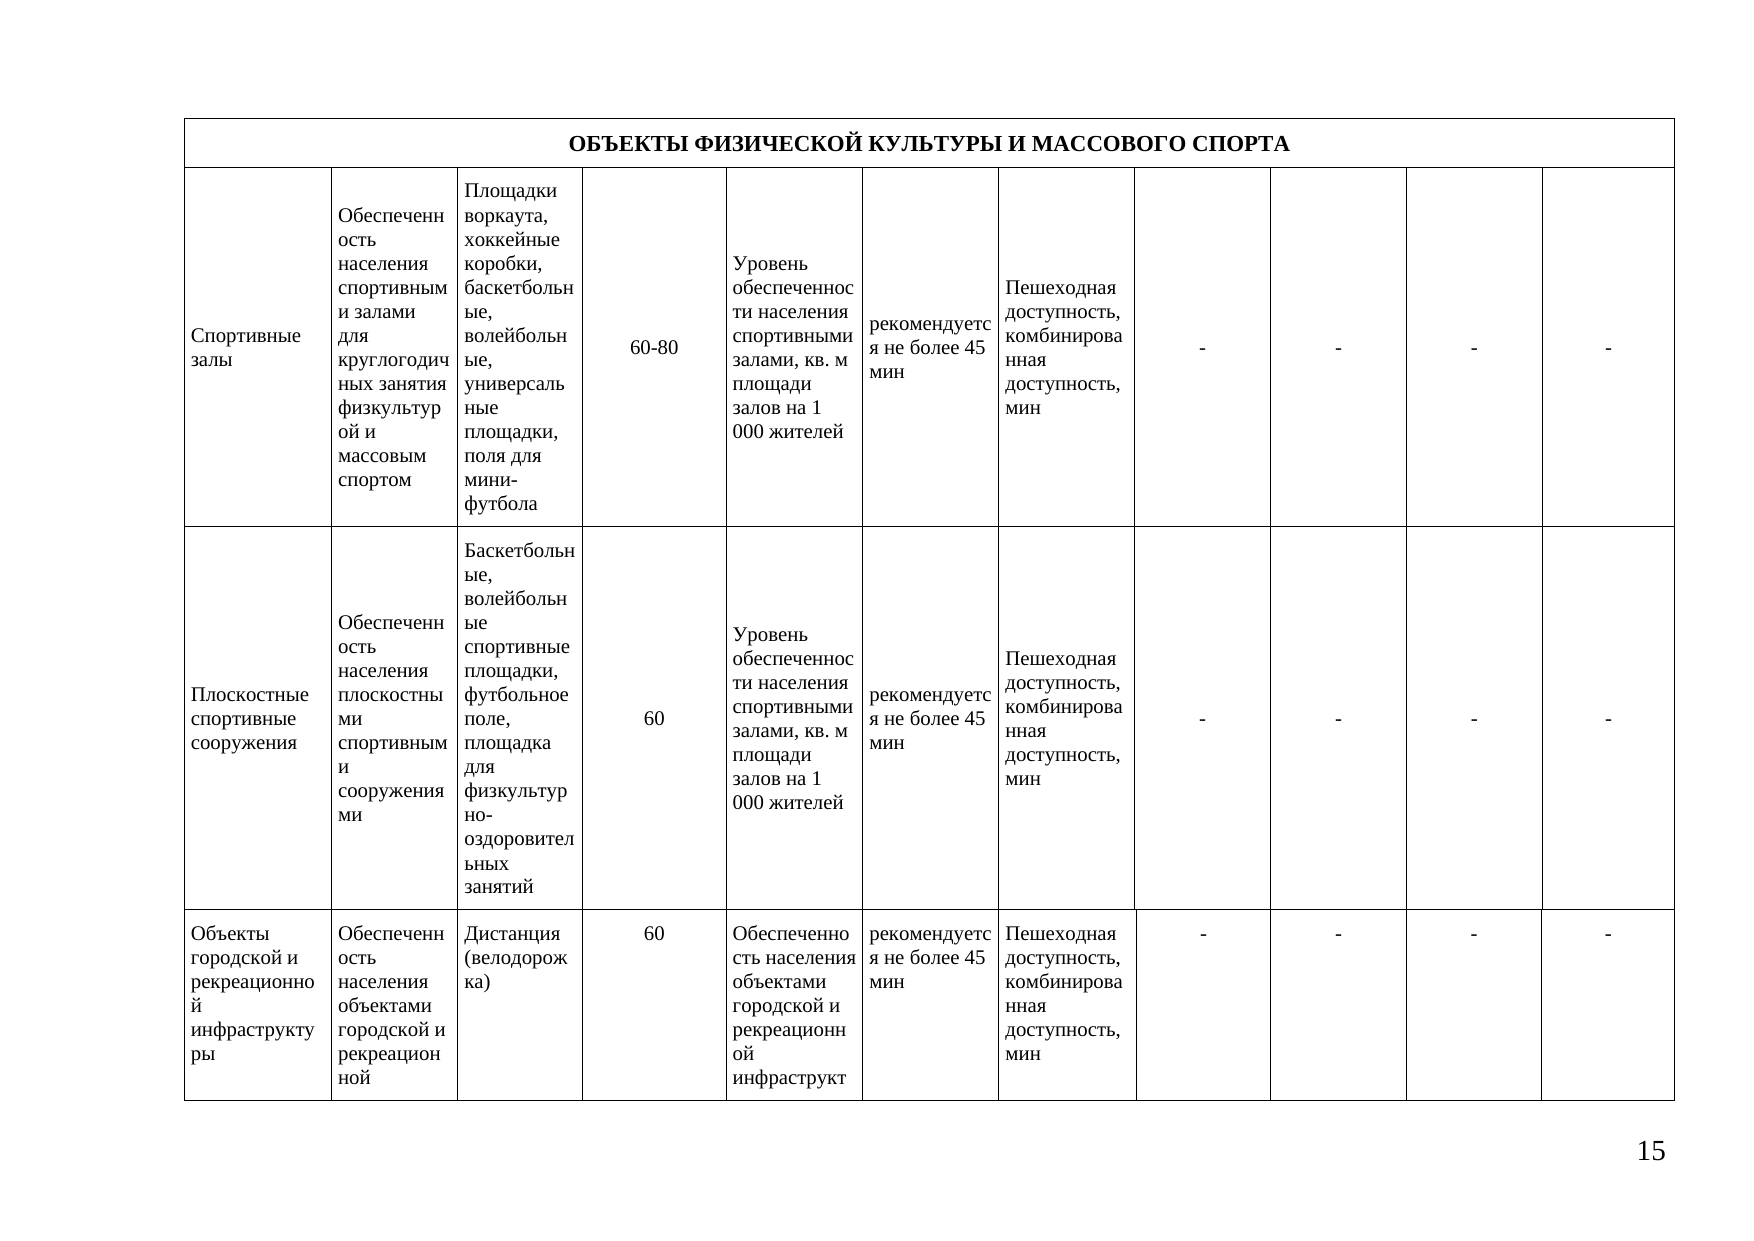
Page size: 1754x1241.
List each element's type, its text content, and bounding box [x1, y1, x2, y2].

table_cell 60 [583, 527, 726, 909]
table_cell ОБЪЕКТЫ ФИЗИЧЕСКОЙ КУЛЬТУРЫ И МАССОВОГО СПОРТА [185, 119, 1674, 167]
table_cell Спортивные залы [185, 168, 331, 526]
table_cell - [1271, 168, 1406, 526]
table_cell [999, 910, 1136, 1100]
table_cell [458, 910, 582, 1100]
table_cell - [1543, 527, 1674, 909]
table_cell Уровень обеспеченности населения спортивными залами, кв. м площади залов на 1 000 жителей [727, 168, 862, 526]
table_cell Уровень обеспеченности населения спортивными залами, кв. м площади залов на 1 000 жителей [727, 527, 862, 909]
table_cell - [1407, 168, 1542, 526]
table_cell Пешеходная доступность, комбинированная доступность, мин [999, 527, 1134, 909]
table_cell Плоскостные спортивные сооружения [185, 527, 331, 909]
table_cell - [1407, 910, 1541, 1100]
table_cell Пешеходная доступность, комбинированная доступность, мин [999, 168, 1134, 526]
table_cell - [1407, 527, 1542, 909]
table_cell - [1543, 168, 1674, 526]
table_cell - [1271, 527, 1406, 909]
table_cell - [1137, 910, 1270, 1100]
table_cell - [1271, 910, 1406, 1100]
table_cell - [1542, 910, 1674, 1100]
table_cell Обеспеченность населения плоскостными спортивными сооружениями [332, 527, 457, 909]
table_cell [332, 910, 457, 1100]
table_cell Баскетбольные, волейбольные спортивные площадки, футбольное поле, площадка для физкультурно-оздоровительных занятий [458, 527, 582, 909]
table_cell Обеспеченность населения спортивными залами для круглогодичных занятия физкультурой и массовым спортом [332, 168, 457, 526]
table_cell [185, 910, 331, 1100]
table_cell 60-80 [583, 168, 726, 526]
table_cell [727, 910, 862, 1100]
table_cell 60 [583, 910, 726, 1100]
table_cell Площадки воркаута, хоккейные коробки, баскетбольные, волейбольные, универсальные площадки, поля для мини-футбола [458, 168, 582, 526]
table_cell рекомендуется не более 45 мин [863, 527, 998, 909]
table_cell рекомендуется не более 45 мин [863, 168, 998, 526]
table_cell - [1135, 527, 1270, 909]
table_cell - [1135, 168, 1270, 526]
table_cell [863, 910, 998, 1100]
